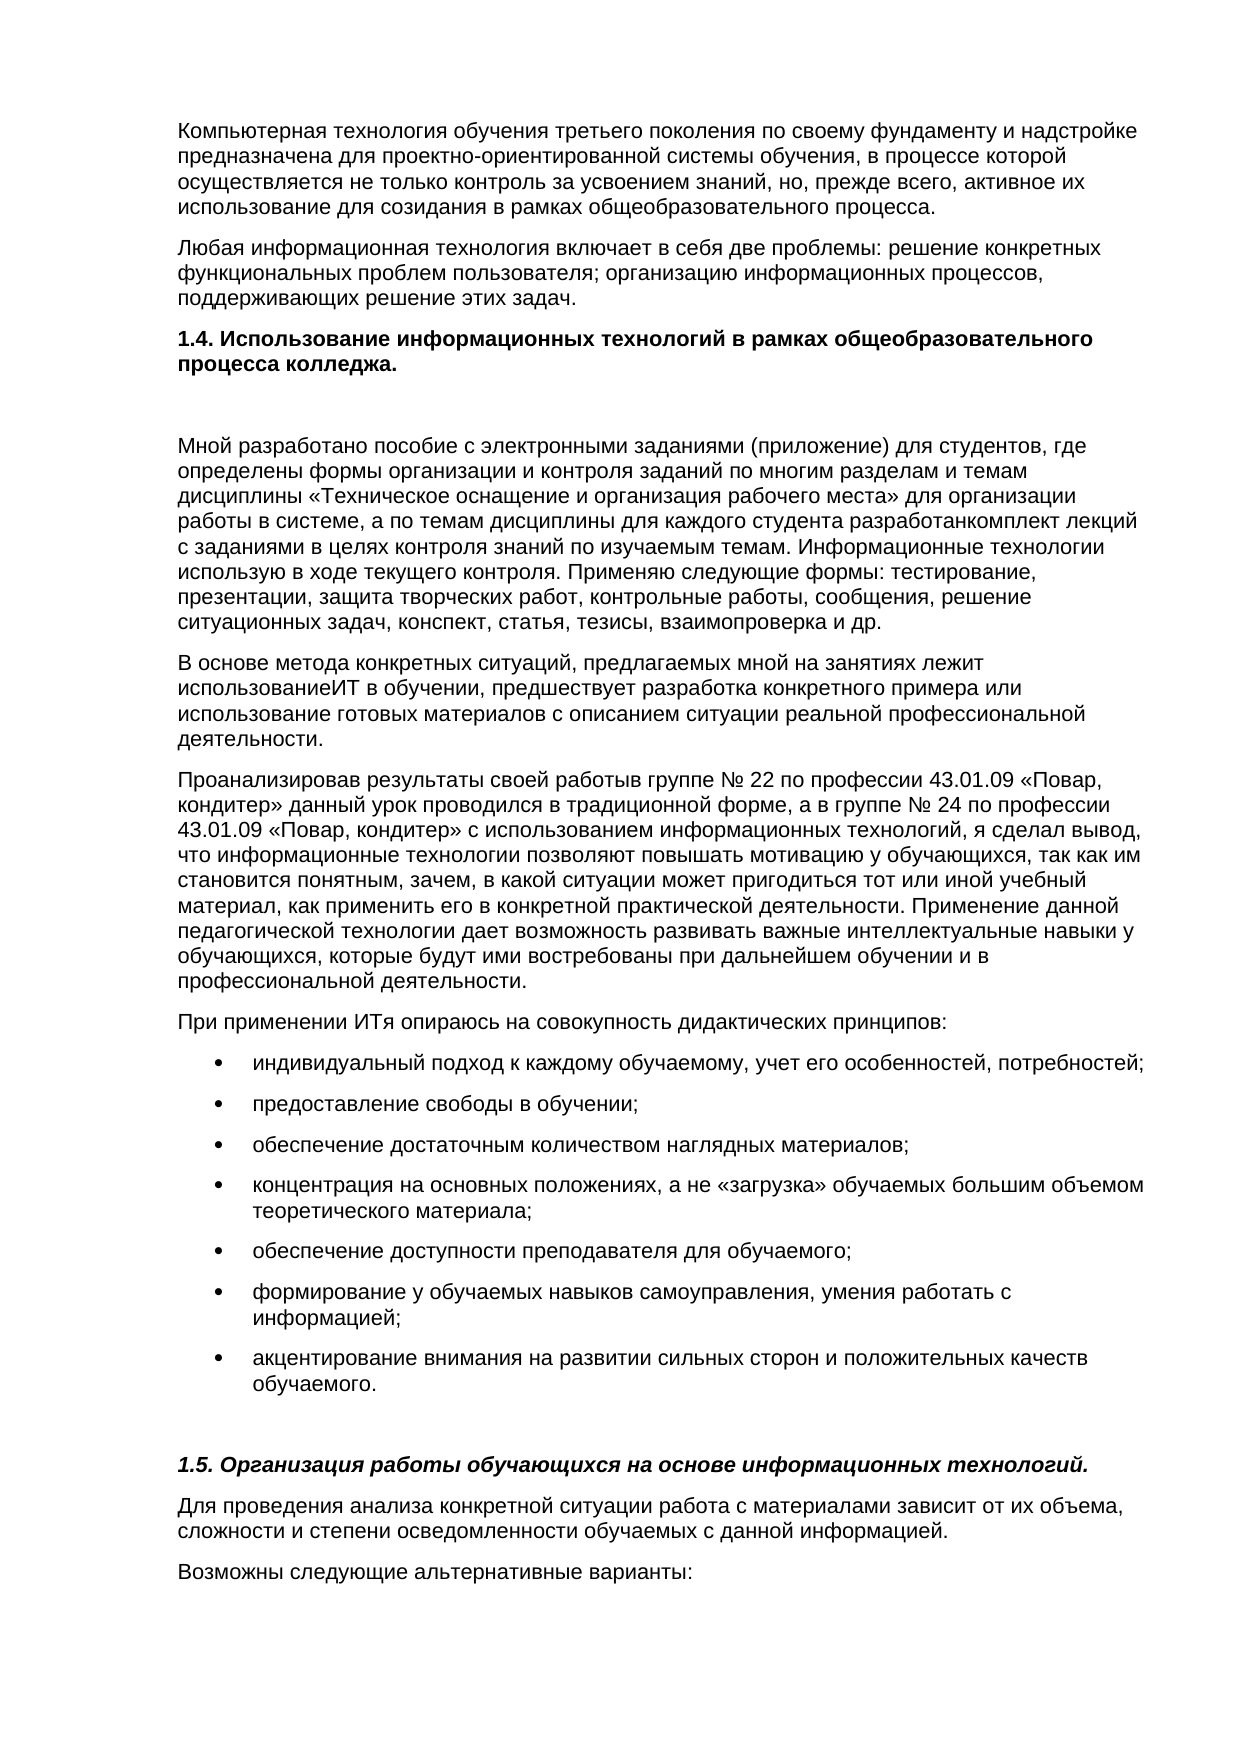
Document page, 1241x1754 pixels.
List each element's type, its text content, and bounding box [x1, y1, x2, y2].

text В основе метода конкретных ситуаций, предлагаемых мной на занятиях лежит использованиеИТ в обучении, предшествует разработка конкретного примера или использование готовых материалов с описанием ситуации реальной профессиональной деятельности. [177, 650, 1152, 751]
list индивидуальный подход к каждому обучаемому, учет его особенностей, потребностей; [215, 1050, 1152, 1075]
list формирование у обучаемых навыков самоуправления, умения работать с информацией; [215, 1279, 1152, 1329]
list концентрация на основных положениях, а не «загрузка» обучаемых большим объемом теоретического материала; [215, 1172, 1152, 1223]
text При применении ИТя опираюсь на совокупность дидактических принципов: [177, 1009, 1152, 1034]
list предоставление свободы в обучении; [215, 1091, 1152, 1116]
list обеспечение доступности преподавателя для обучаемого; [215, 1238, 1152, 1263]
text 1.5. Организация работы обучающихся на основе информационных технологий. [177, 1452, 1152, 1477]
text Для проведения анализа конкретной ситуации работа с материалами зависит от их объема, сложности и степени осведомленности обучаемых с данной информацией. [177, 1493, 1152, 1543]
text Любая информационная технология включает в себя две проблемы: решение конкретных функциональных проблем пользователя; организацию информационных процессов, поддерживающих решение этих задач. [177, 234, 1152, 310]
list обеспечение достаточным количеством наглядных материалов; [215, 1131, 1152, 1157]
text 1.4. Использование информационных технологий в рамках общеобразовательного процесса колледжа. [177, 326, 1152, 376]
text Проанализировав результаты своей работыв группе № 22 по профессии 43.01.09 «Повар, кондитер» данный урок проводился в традиционной форме, а в группе № 24 по профессии 43.01.09 «Повар, кондитер» с использованием информационных технологий, я сделал вывод, что информационные технологии позволяют повышать мотивацию у обучающихся, так как им становится понятным, зачем, в какой ситуации может пригодиться тот или иной учебный материал, как применить его в конкретной практической деятельности. Применение данной педагогической технологии дает возможность развивать важные интеллектуальные навыки у обучающихся, которые будут ими востребованы при дальнейшем обучении и в профессиональной деятельности. [177, 766, 1152, 993]
text Мной разработано пособие с электронными заданиями (приложение) для студентов, где определены формы организации и контроля заданий по многим разделам и темам дисциплины «Техническое оснащение и организация рабочего места» для организации работы в системе, а по темам дисциплины для каждого студента разработанкомплект лекций с заданиями в целях контроля знаний по изучаемым темам. Информационные технологии использую в ходе текущего контроля. Применяю следующие формы: тестирование, презентации, защита творческих работ, контрольные работы, сообщения, решение ситуационных задач, конспект, статья, тезисы, взаимопроверка и др. [177, 433, 1152, 634]
text Компьютерная технология обучения третьего поколения по своему фундаменту и надстройке предназначена для проектно-ориентированной системы обучения, в процессе которой осуществляется не только контроль за усвоением знаний, но, прежде всего, активное их использование для созидания в рамках общеобразовательного процесса. [177, 118, 1152, 219]
list акцентирование внимания на развитии сильных сторон и положительных качеств обучаемого. [215, 1345, 1152, 1396]
text Возможны следующие альтернативные варианты: [177, 1559, 1152, 1584]
